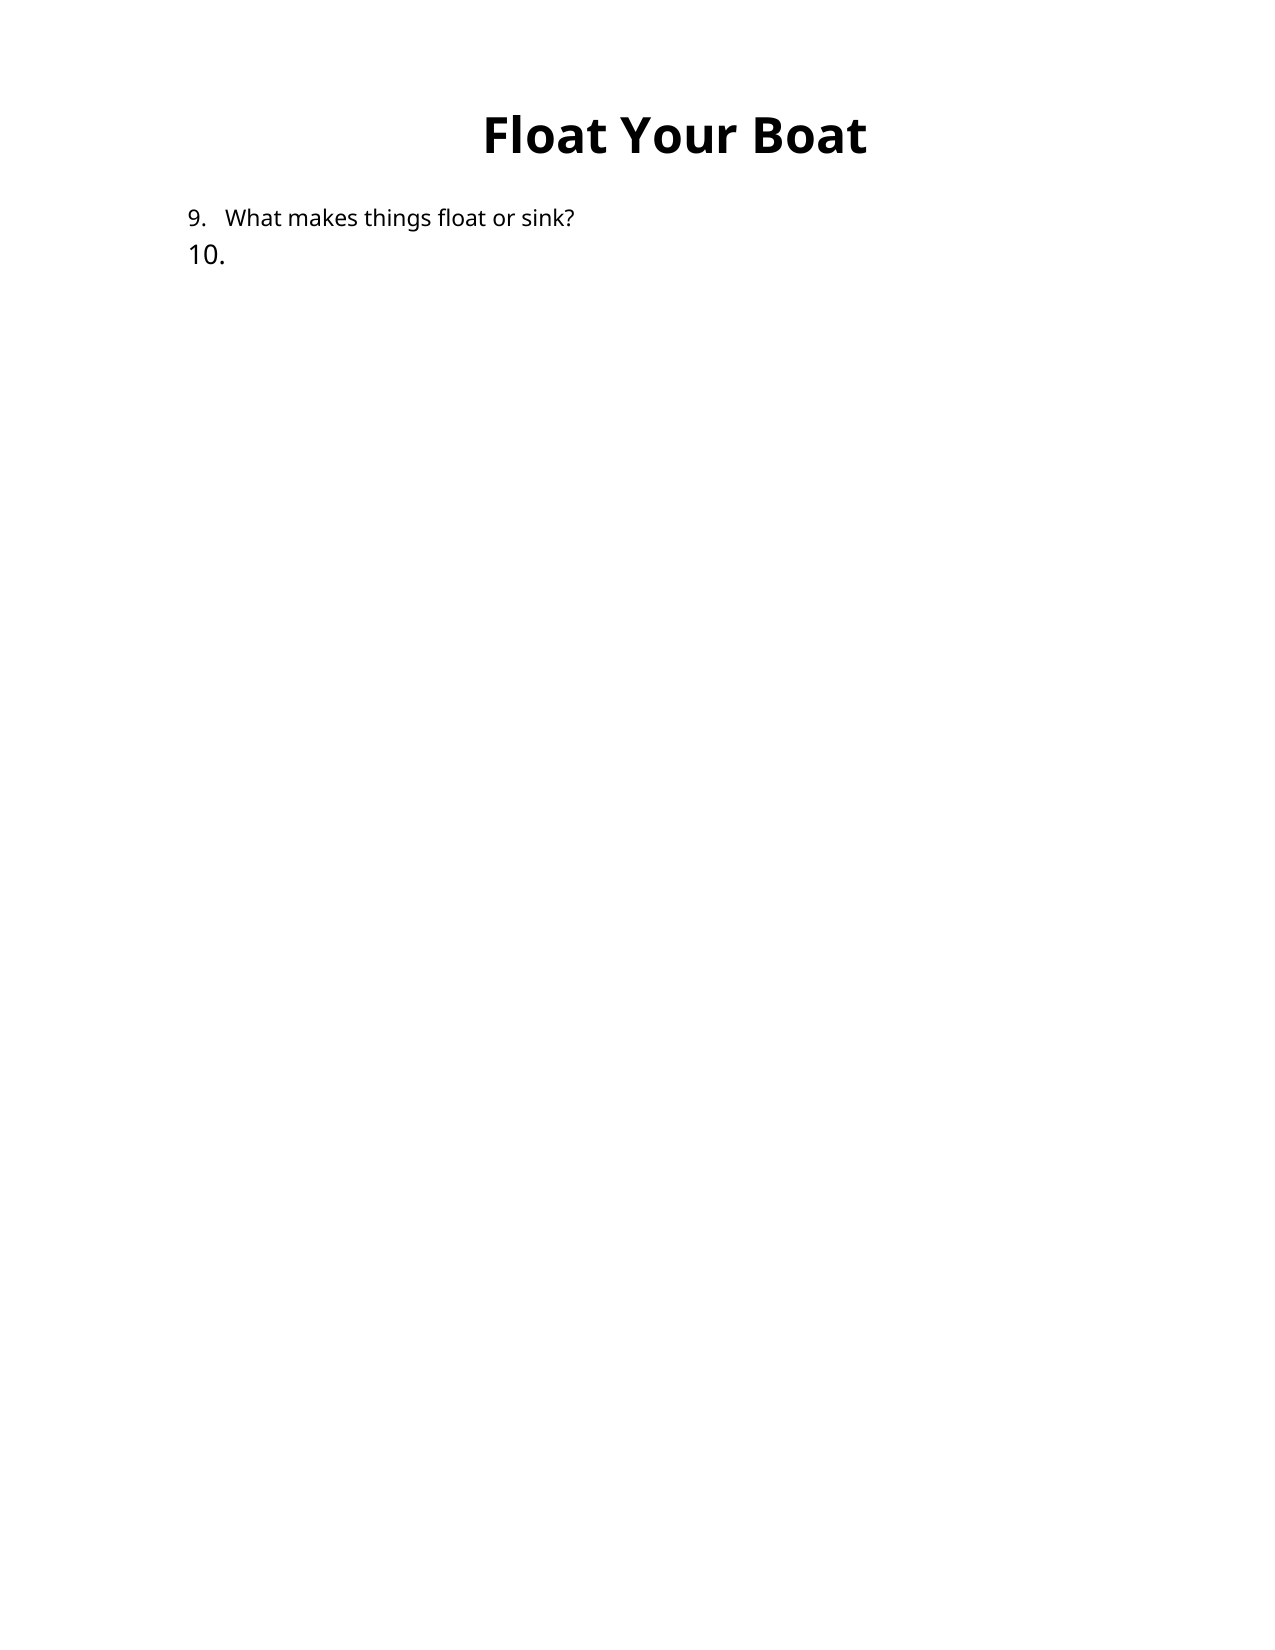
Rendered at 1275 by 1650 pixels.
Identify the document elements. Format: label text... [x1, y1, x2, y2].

list What makes things float or sink? [187, 202, 1125, 233]
